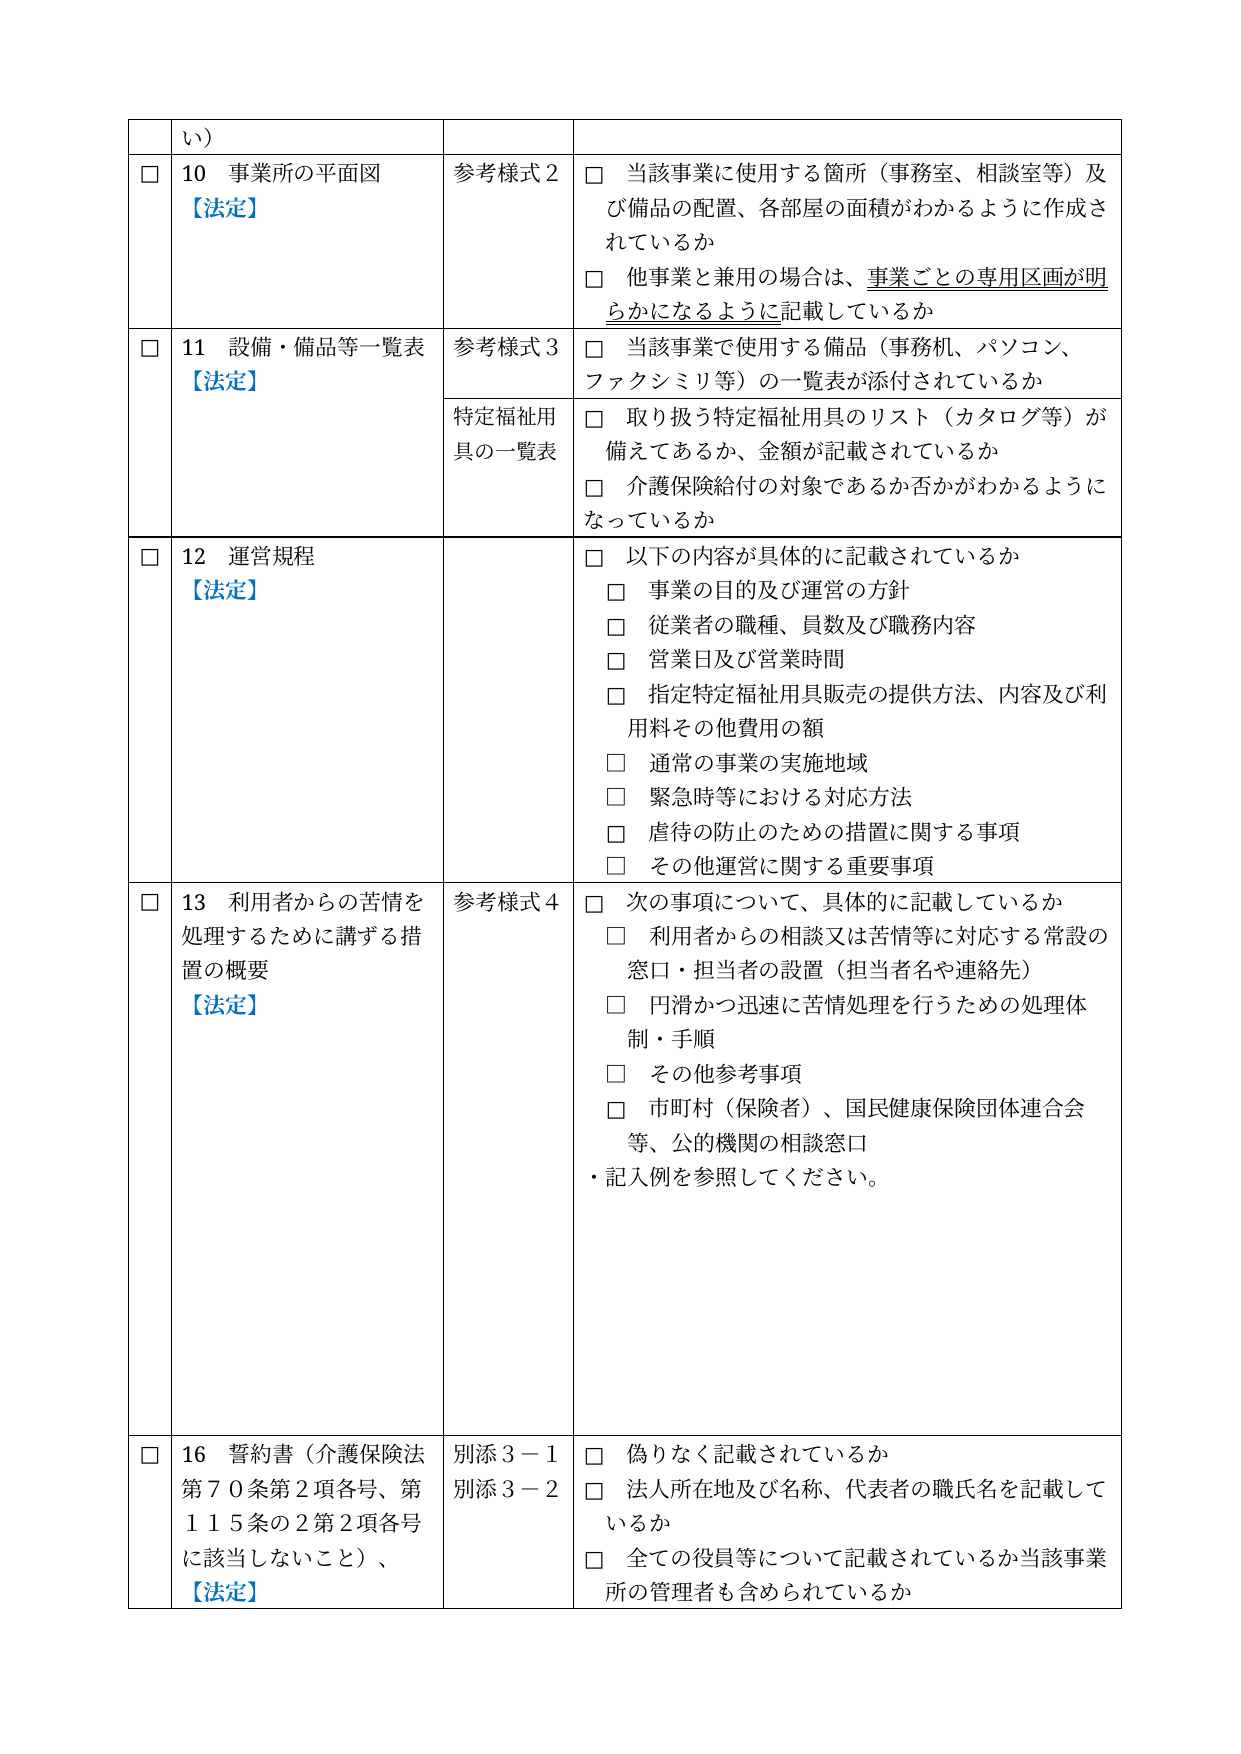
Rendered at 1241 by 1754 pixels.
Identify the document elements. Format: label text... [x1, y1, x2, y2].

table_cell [574, 1436, 1121, 1608]
table_cell □ □ [129, 1436, 171, 1608]
table_cell 11 設備・備品等一覧表 【法定】 [172, 329, 443, 536]
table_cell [172, 120, 443, 154]
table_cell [574, 120, 1121, 154]
table_cell □ 当該事業に使用する箇所（事務室、相談室等）及び備品の配置、各部屋の面積がわかるように作成されているか □ 他事業と兼用の場合は、事業ごとの専用区画が明らかになるように記載しているか [574, 155, 1121, 327]
table_cell [444, 538, 573, 882]
table_cell 12 運営規程 【法定】 [172, 538, 443, 882]
table_cell □ 取り扱う特定福祉用具のリスト（カタログ等）が備えてあるか、金額が記載されているか □ 介護保険給付の対象であるか否かがわかるようになっているか [574, 399, 1121, 536]
table_cell 参考様式３ [444, 329, 573, 397]
table_cell 特定福祉用具の一覧表 [444, 399, 573, 536]
table_cell □ [129, 538, 171, 882]
table_cell 参考様式４ [444, 883, 573, 1435]
table_cell □ [129, 883, 171, 1435]
table_cell □ [129, 120, 171, 154]
table_cell 別添３－１ 別添３－２ [444, 1436, 573, 1608]
table_cell 13 利用者からの苦情を処理するために講ずる措置の概要 【法定】 [172, 883, 443, 1435]
table_cell 参考様式２ [444, 155, 573, 327]
table_cell □ [129, 155, 171, 327]
table_cell □ 当該事業で使用する備品（事務机、パソコン、ファクシミリ等）の一覧表が添付されているか [574, 329, 1121, 397]
table_cell □ 次の事項について、具体的に記載しているか □ 利用者からの相談又は苦情等に対応する常設の窓口・担当者の設置（担当者名や連絡先） □ 円滑かつ迅速に苦情処理を行うための処理体制・手順 □ その他参考事項 □ 市町村（保険者）、国民健康保険団体連合会等、公的機関の相談窓口 ・記入例を参照してください。 [574, 883, 1121, 1435]
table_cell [172, 1436, 443, 1608]
table_cell [444, 120, 573, 154]
table_cell □ [129, 329, 171, 536]
table_cell 10 事業所の平面図 【法定】 [172, 155, 443, 327]
table_cell □ 以下の内容が具体的に記載されているか □ 事業の目的及び運営の方針 □ 従業者の職種、員数及び職務内容 □ 営業日及び営業時間 □ 指定特定福祉用具販売の提供方法、内容及び利用料その他費用の額 □ 通常の事業の実施地域 □ 緊急時等における対応方法 □ 虐待の防止のための措置に関する事項 □ その他運営に関する重要事項 [574, 538, 1121, 882]
